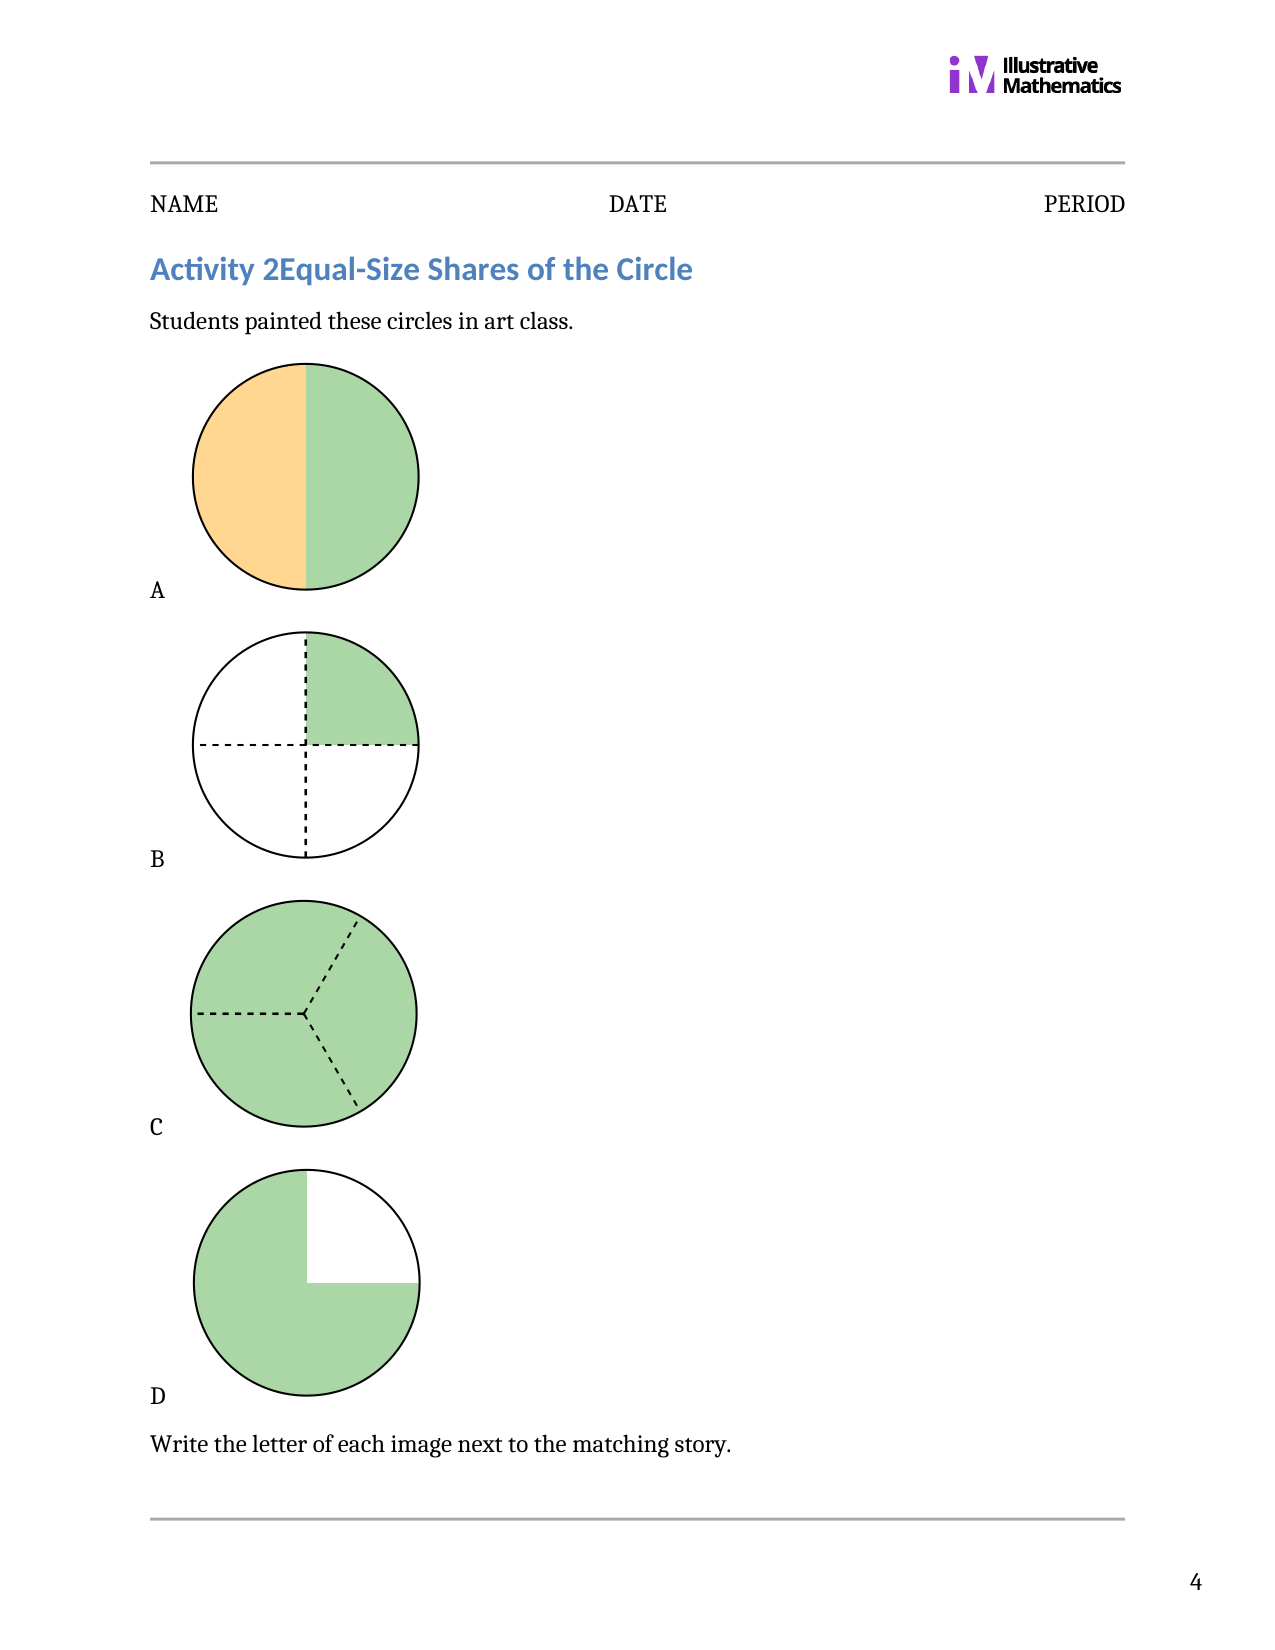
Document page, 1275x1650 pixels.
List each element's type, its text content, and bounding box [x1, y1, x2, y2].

text D [150, 1161, 1125, 1411]
text A [150, 354, 1125, 604]
picture [183, 354, 428, 599]
picture [949, 55, 1121, 93]
text Students painted these circles in art class. [150, 307, 1125, 336]
subtitle Activity 2Equal-Size Shares of the Circle [150, 247, 1125, 288]
text C [150, 892, 1125, 1142]
text B [150, 623, 1125, 873]
picture [183, 623, 428, 867]
text Write the letter of each image next to the matching story. [150, 1429, 1125, 1458]
picture [184, 1160, 429, 1405]
picture [181, 892, 426, 1136]
